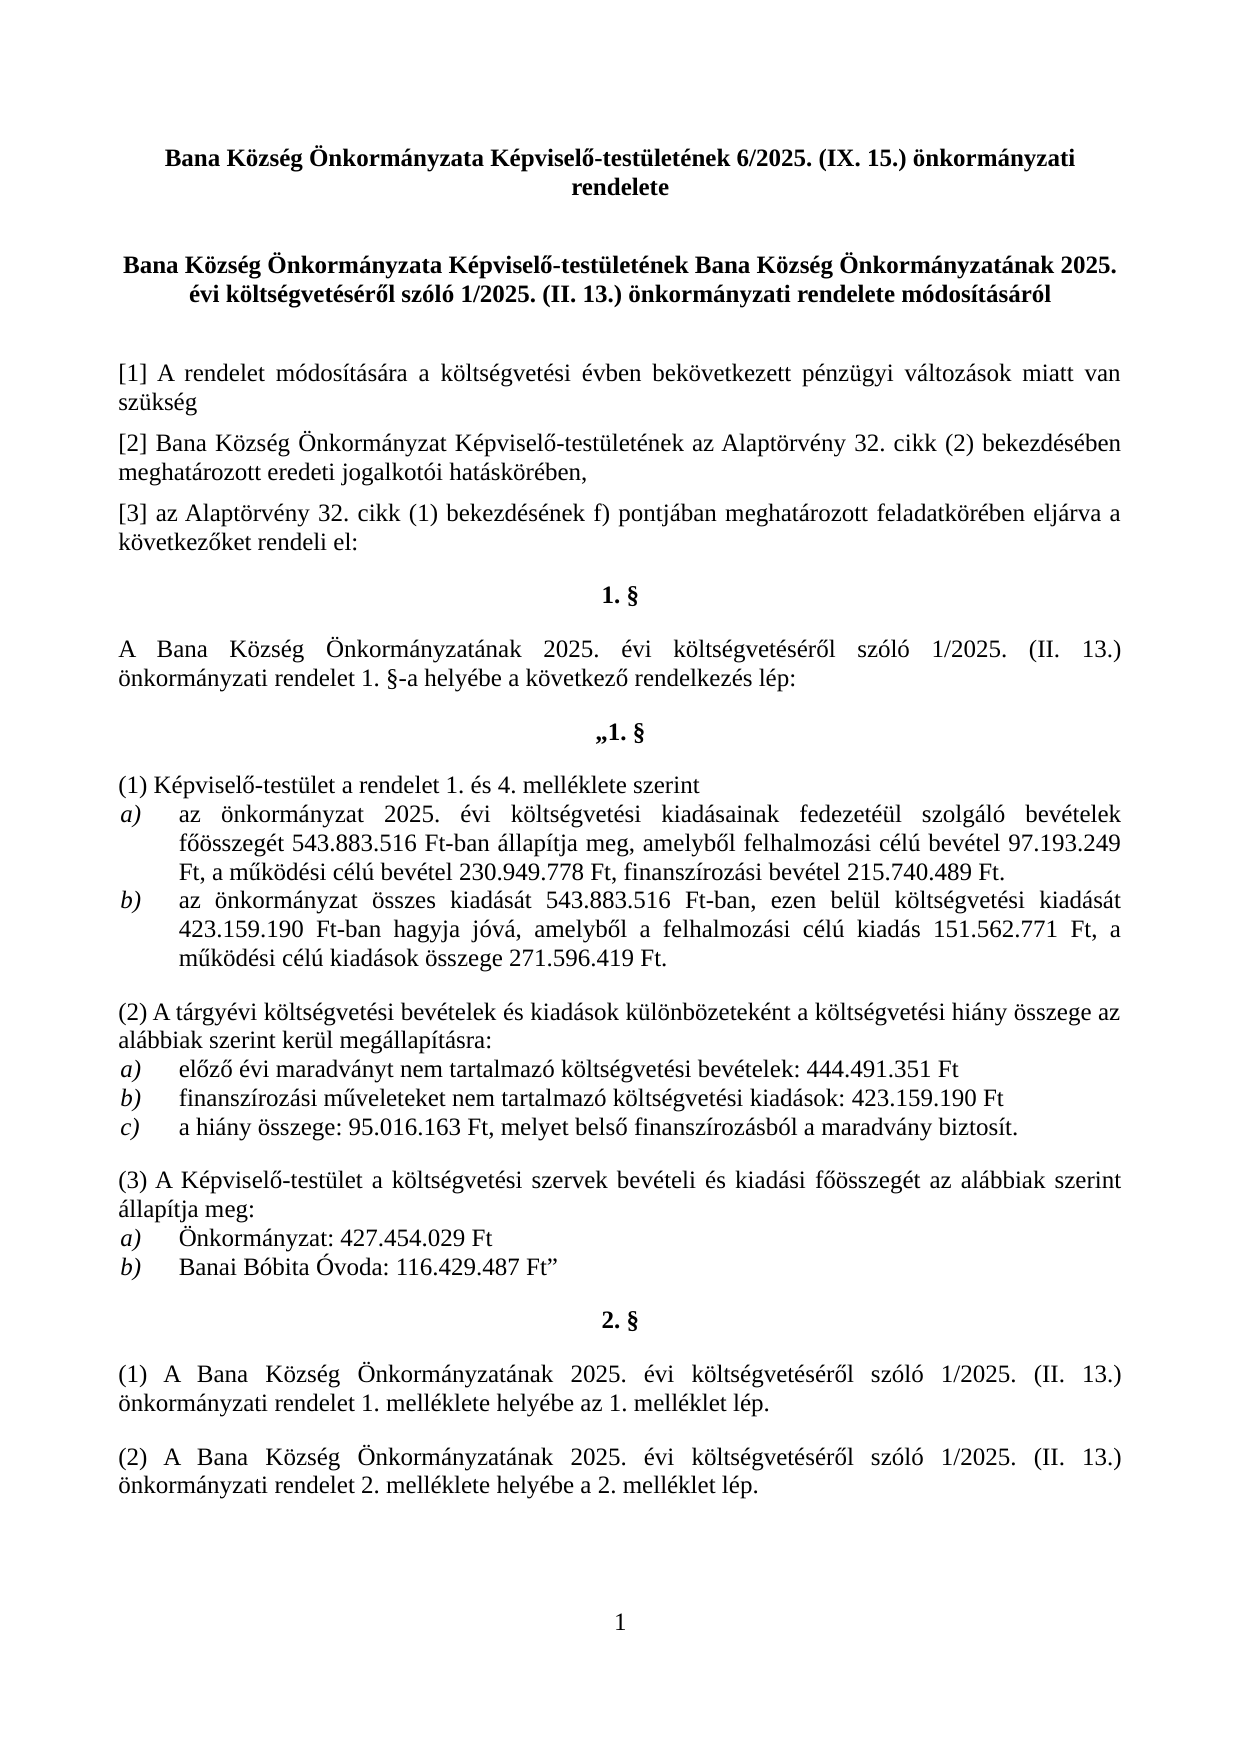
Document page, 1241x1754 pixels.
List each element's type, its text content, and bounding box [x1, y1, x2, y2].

text A Bana Község Önkormányzatának 2025. évi költségvetéséről szóló 1/2025. (II. 13.) önkormányzati rendelet 1. §-a helyébe a következő rendelkezés lép: [118, 634, 1122, 692]
text a) előző évi maradványt nem tartalmazó költségvetési bevételek: 444.491.351 Ft [120, 1054, 1122, 1083]
text b) az önkormányzat összes kiadását 543.883.516 Ft-ban, ezen belül költségvetési kiadását 423.159.190 Ft-ban hagyja jóvá, amelyből a felhalmozási célú kiadás 151.562.771 Ft, a működési célú kiadások összege 271.596.419 Ft. [120, 886, 1122, 972]
text a) az önkormányzat 2025. évi költségvetési kiadásainak fedezetéül szolgáló bevételek főösszegét 543.883.516 Ft-ban állapítja meg, amelyből felhalmozási célú bevétel 97.193.249 Ft, a működési célú bevétel 230.949.778 Ft, finanszírozási bevétel 215.740.489 Ft. [120, 799, 1122, 886]
text „1. § [118, 717, 1122, 746]
text [2] Bana Község Önkormányzat Képviselő-testületének az Alaptörvény 32. cikk (2) bekezdésében meghatározott eredeti jogalkotói hatáskörében, [118, 428, 1122, 486]
text (2) A tárgyévi költségvetési bevételek és kiadások különbözeteként a költségvetési hiány összege az alábbiak szerint kerül megállapításra: [118, 997, 1122, 1054]
text [1] A rendelet módosítására a költségvetési évben bekövetkezett pénzügyi változások miatt van szükség [118, 358, 1122, 416]
text c) a hiány összege: 95.016.163 Ft, melyet belső finanszírozásból a maradvány biztosít. [120, 1112, 1122, 1141]
text (3) A Képviselő-testület a költségvetési szervek bevételi és kiadási főösszegét az alábbiak szerint állapítja meg: [118, 1166, 1122, 1223]
text (1) A Bana Község Önkormányzatának 2025. évi költségvetéséről szóló 1/2025. (II. 13.) önkormányzati rendelet 1. melléklete helyébe az 1. melléklet lép. [118, 1359, 1122, 1417]
text Bana Község Önkormányzata Képviselő-testületének 6/2025. (IX. 15.) önkormányzati rendelete [118, 143, 1122, 201]
text Bana Község Önkormányzata Képviselő-testületének Bana Község Önkormányzatának 2025. évi költségvetéséről szóló 1/2025. (II. 13.) önkormányzati rendelete módosításáról [118, 251, 1122, 308]
text (1) Képviselő-testület a rendelet 1. és 4. melléklete szerint [118, 771, 1122, 799]
text 1. § [118, 581, 1122, 609]
text [3] az Alaptörvény 32. cikk (1) bekezdésének f) pontjában meghatározott feladatkörében eljárva a következőket rendeli el: [118, 498, 1122, 556]
text (2) A Bana Község Önkormányzatának 2025. évi költségvetéséről szóló 1/2025. (II. 13.) önkormányzati rendelet 2. melléklete helyébe a 2. melléklet lép. [118, 1442, 1122, 1499]
text 2. § [118, 1306, 1122, 1334]
text b) finanszírozási műveleteket nem tartalmazó költségvetési kiadások: 423.159.190 Ft [120, 1083, 1122, 1112]
text b) Banai Bóbita Óvoda: 116.429.487 Ft” [120, 1252, 1122, 1281]
text a) Önkormányzat: 427.454.029 Ft [120, 1223, 1122, 1252]
